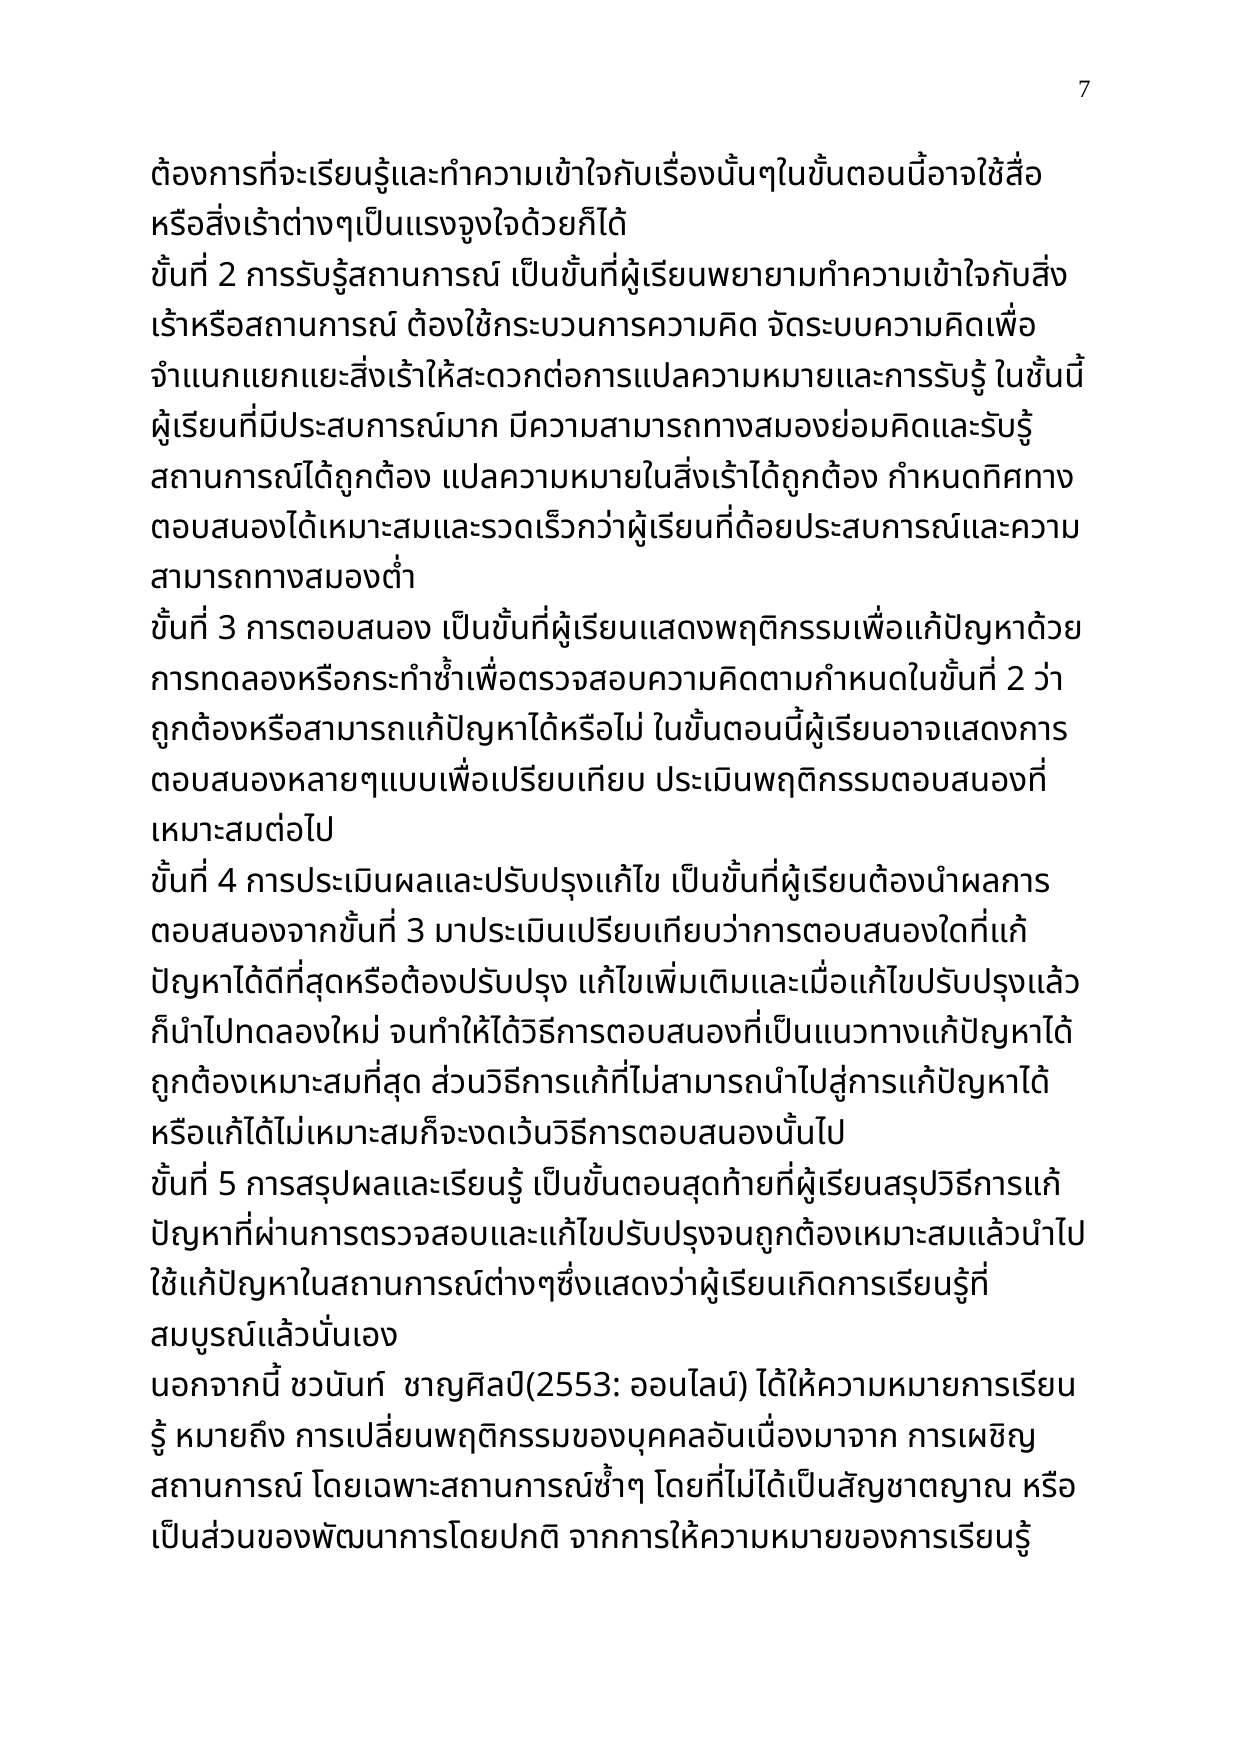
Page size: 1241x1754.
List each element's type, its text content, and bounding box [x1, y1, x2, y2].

text ขั้นที่ 3 การตอบสนอง เป็นขั้นที่ผู้เรียนแสดงพฤติกรรมเพื่อแก้ปัญหาด้วยการทดลองหรือกระทำซ้ำเพื่อตรวจสอบความคิดตามกำหนดในขั้นที่ 2 ว่าถูกต้องหรือสามารถแก้ปัญหาได้หรือไม่ ในขั้นตอนนี้ผู้เรียนอาจแสดงการตอบสนองหลายๆแบบเพื่อเปรียบเทียบ ประเมินพฤติกรรมตอบสนองที่เหมาะสมต่อไป [150, 604, 1090, 856]
text ขั้นที่ 4 การประเมินผลและปรับปรุงแก้ไข เป็นขั้นที่ผู้เรียนต้องนำผลการตอบสนองจากขั้นที่ 3 มาประเมินเปรียบเทียบว่าการตอบสนองใดที่แก้ปัญหาได้ดีที่สุดหรือต้องปรับปรุง แก้ไขเพิ่มเติมและเมื่อแก้ไขปรับปรุงแล้วก็นำไปทดลองใหม่ จนทำให้ได้วิธีการตอบสนองที่เป็นแนวทางแก้ปัญหาได้ถูกต้องเหมาะสมที่สุด ส่วนวิธีการแก้ที่ไม่สามารถนำไปสู่การแก้ปัญหาได้ หรือแก้ได้ไม่เหมาะสมก็จะงดเว้นวิธีการตอบสนองนั้นไป [150, 856, 1090, 1159]
text ขั้นที่ 2 การรับรู้สถานการณ์ เป็นขั้นที่ผู้เรียนพยายามทำความเข้าใจกับสิ่งเร้าหรือสถานการณ์ ต้องใช้กระบวนการความคิด จัดระบบความคิดเพื่อจำแนกแยกแยะสิ่งเร้าให้สะดวกต่อการแปลความหมายและการรับรู้ ในชั้นนี้ผู้เรียนที่มีประสบการณ์มาก มีความสามารถทางสมองย่อมคิดและรับรู้สถานการณ์ได้ถูกต้อง แปลความหมายในสิ่งเร้าได้ถูกต้อง กำหนดทิศทางตอบสนองได้เหมาะสมและรวดเร็วกว่าผู้เรียนที่ด้อยประสบการณ์และความสามารถทางสมองต่ำ [150, 251, 1090, 604]
text ขั้นที่ 5 การสรุปผลและเรียนรู้ เป็นขั้นตอนสุดท้ายที่ผู้เรียนสรุปวิธีการแก้ปัญหาที่ผ่านการตรวจสอบและแก้ไขปรับปรุงจนถูกต้องเหมาะสมแล้วนำไปใช้แก้ปัญหาในสถานการณ์ต่างๆซึ่งแสดงว่าผู้เรียนเกิดการเรียนรู้ที่สมบูรณ์แล้วนั่นเอง [150, 1159, 1090, 1361]
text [150, 150, 1090, 251]
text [150, 1361, 1090, 1563]
